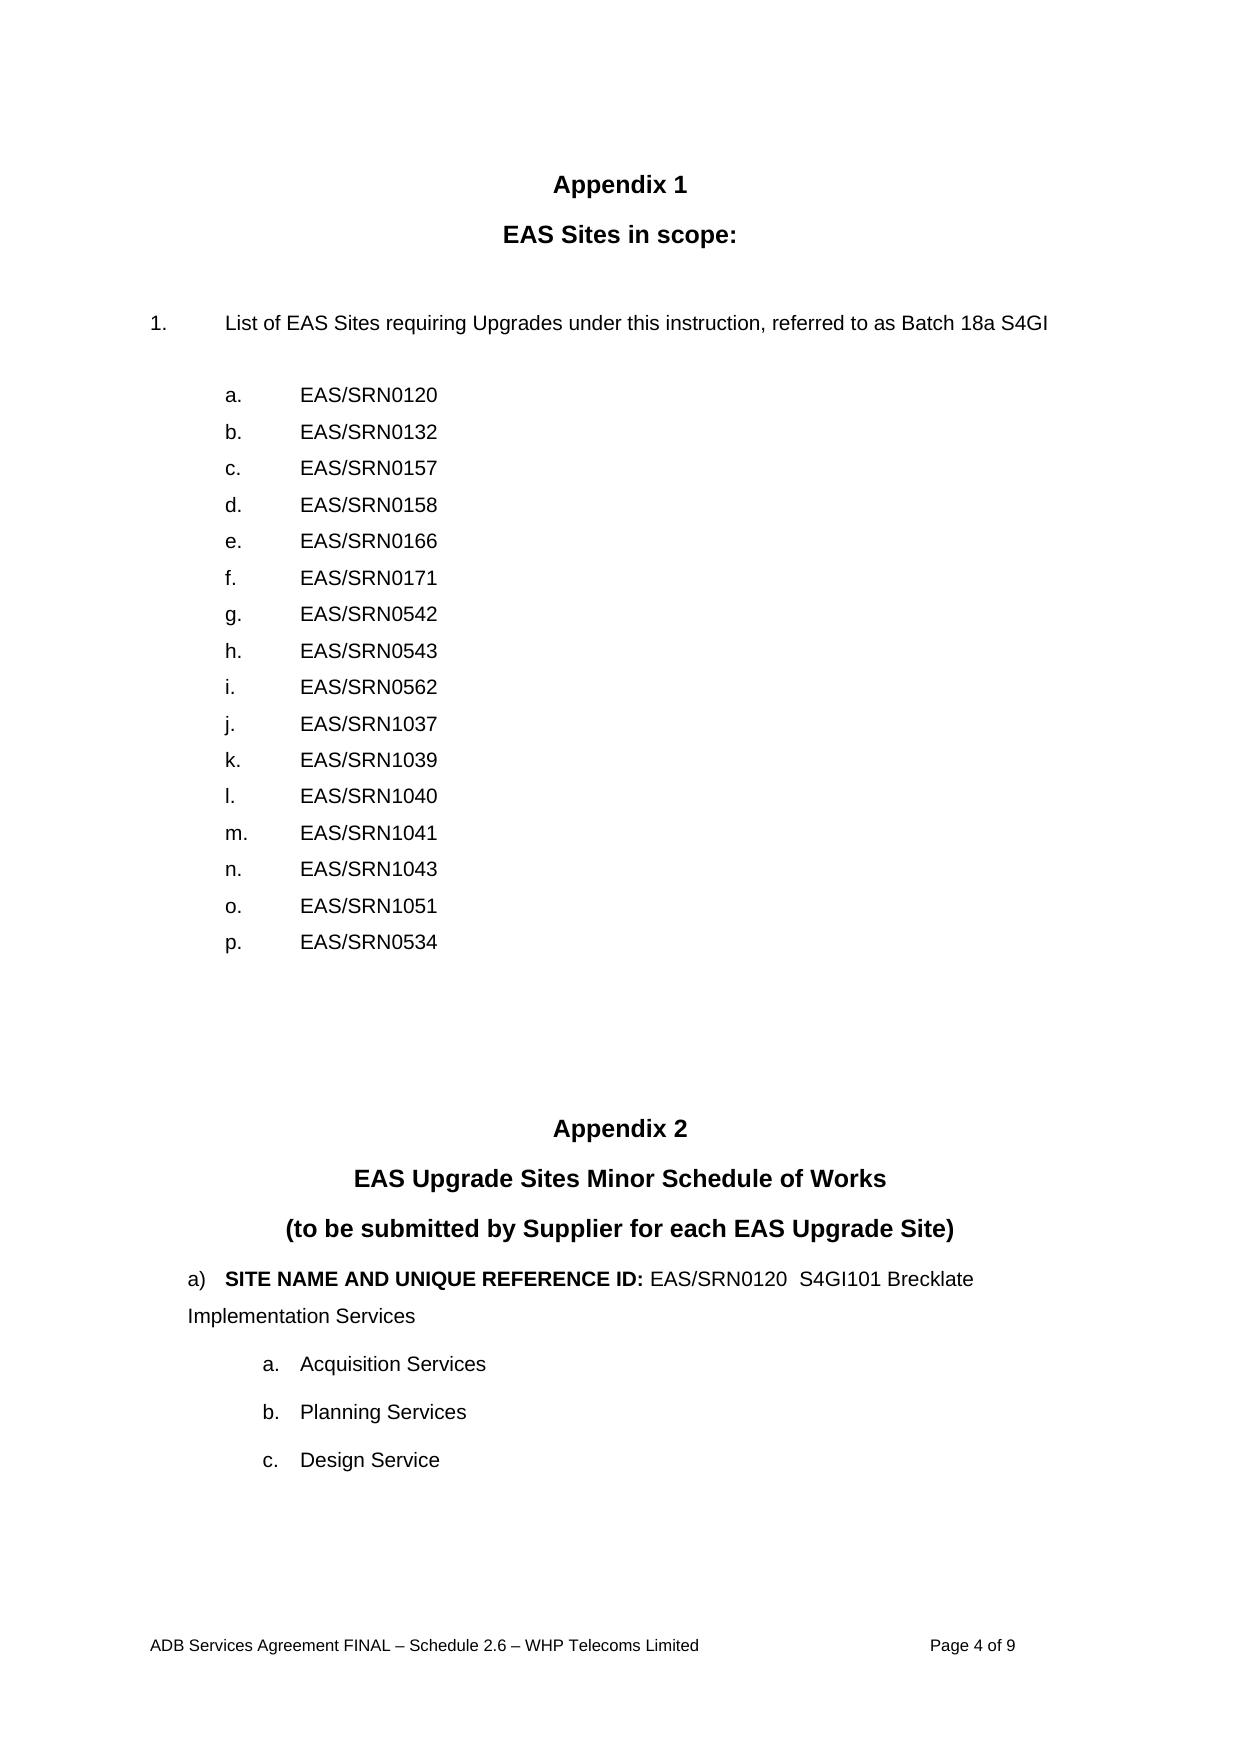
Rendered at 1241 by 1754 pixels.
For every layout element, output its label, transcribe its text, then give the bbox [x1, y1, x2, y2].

list Planning Services [262, 1399, 1090, 1423]
list EAS/SRN1040 [225, 784, 1090, 808]
list List of EAS Sites requiring Upgrades under this instruction, referred to as Batch 18a S4GI [150, 310, 1090, 334]
list EAS/SRN1037 [225, 711, 1090, 735]
text (to be submitted by Supplier for each EAS Upgrade Site) [150, 1217, 1090, 1242]
list EAS/SRN1039 [225, 748, 1090, 772]
list EAS/SRN0132 [225, 420, 1090, 444]
text EAS Sites in scope: [150, 224, 1090, 249]
list EAS/SRN1051 [225, 894, 1090, 918]
text Appendix 2 [150, 1117, 1090, 1142]
text Implementation Services [187, 1304, 1090, 1328]
list EAS/SRN0534 [225, 930, 1090, 954]
list EAS/SRN0158 [225, 493, 1090, 517]
list EAS/SRN1041 [225, 821, 1090, 845]
list EAS/SRN0171 [225, 566, 1090, 589]
text EAS Upgrade Sites Minor Schedule of Works [150, 1167, 1090, 1192]
text Appendix 1 [150, 174, 1090, 199]
list SITE NAME AND UNIQUE REFERENCE ID: EAS/SRN0120 S4GI101 Brecklate [187, 1267, 1090, 1291]
list EAS/SRN0166 [225, 529, 1090, 553]
list EAS/SRN0157 [225, 456, 1090, 480]
list Acquisition Services [262, 1352, 1090, 1376]
list EAS/SRN0543 [225, 638, 1090, 662]
list EAS/SRN0120 [225, 383, 1090, 407]
list EAS/SRN1043 [225, 857, 1090, 881]
list EAS/SRN0562 [225, 675, 1090, 699]
list EAS/SRN0542 [225, 602, 1090, 626]
list Design Service [262, 1447, 1090, 1471]
